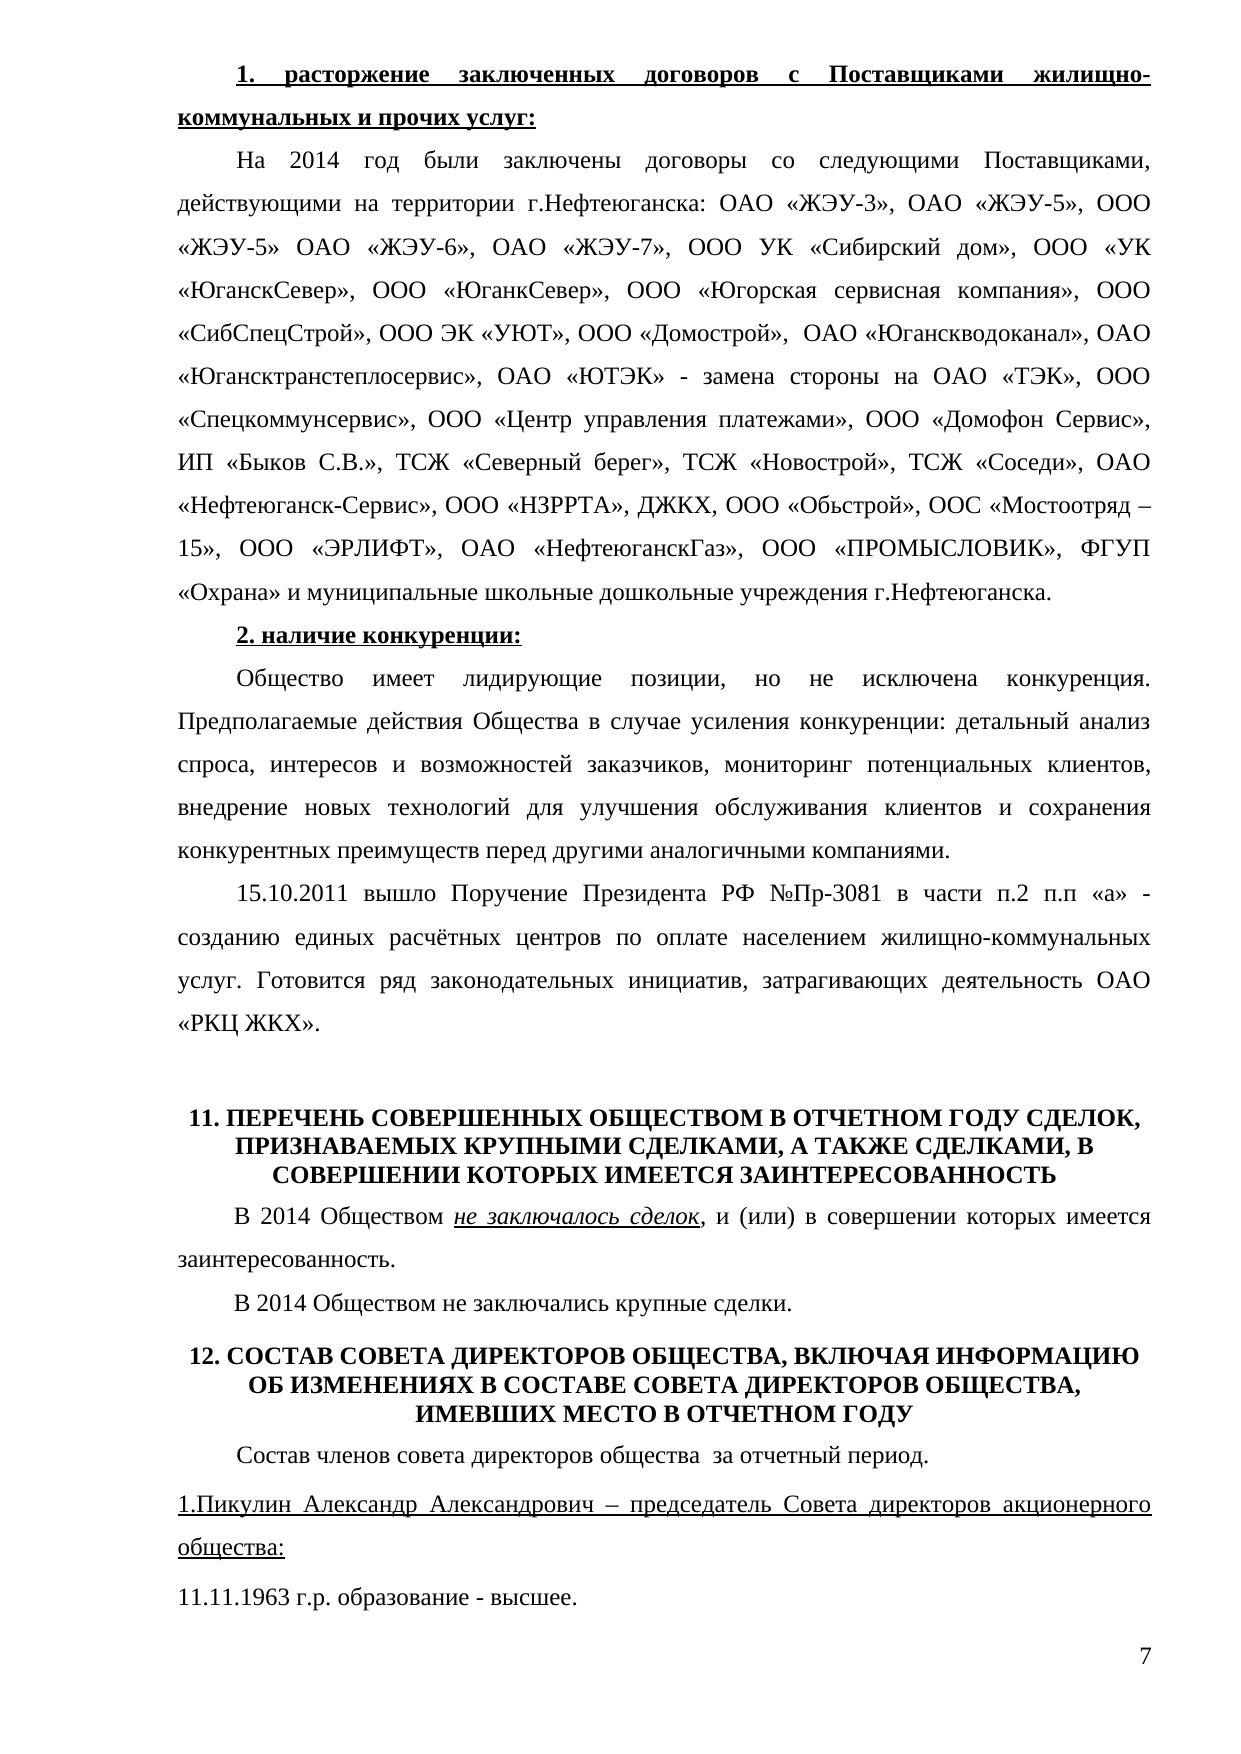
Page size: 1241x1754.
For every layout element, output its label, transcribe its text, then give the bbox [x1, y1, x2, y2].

text 12. СОСТАВ СОВЕТА ДИРЕКТОРОВ ОБЩЕСТВА, ВКЛЮЧАЯ ИНФОРМАЦИЮ ОБ ИЗМЕНЕНИЯХ В СОСТАВЕ СОВЕТА ДИРЕКТОРОВ ОБЩЕСТВА, ИМЕВШИХ МЕСТО В ОТЧЕТНОМ ГОДУ [177, 1341, 1152, 1427]
text 1. расторжение заключенных договоров с Поставщиками жилищно-коммунальных и прочих услуг: [177, 59, 1152, 131]
text В 2014 Обществом не заключалось сделок, и (или) в совершении которых имеется заинтересованность. [177, 1201, 1152, 1273]
text 1.Пикулин Александр Александрович – председатель Совета директоров акционерного общества: [177, 1515, 1152, 1561]
text На 2014 год были заключены договоры со следующими Поставщиками, действующими на территории г.Нефтеюганска: ОАО «ЖЭУ-3», ОАО «ЖЭУ-5», ООО «ЖЭУ-5» ОАО «ЖЭУ-6», ОАО «ЖЭУ-7», ООО УК «Сибирский дом», ООО «УК «ЮганскСевер», ООО «ЮганкСевер», ООО «Югорская сервисная компания», ООО «СибСпецСтрой», ООО ЭК «УЮТ», ООО «Домострой», ОАО «Юганскводоканал», ОАО «Югансктранстеплосервис», ОАО «ЮТЭК» - замена стороны на ОАО «ТЭК», ООО «Спецкоммунсервис», ООО «Центр управления платежами», ООО «Домофон Сервис», ИП «Быков С.В.», ТСЖ «Северный берег», ТСЖ «Новострой», ТСЖ «Соседи», ОАО «Нефтеюганск-Сервис», ООО «НЗРРТА», ДЖКХ, ООО «Обьстрой», ООС «Мостоотряд – 15», ООО «ЭРЛИФТ», ОАО «НефтеюганскГаз», ООО «ПРОМЫСЛОВИК», ФГУП «Охрана» и муниципальные школьные дошкольные учреждения г.Нефтеюганска. [177, 145, 1152, 605]
text 2. наличие конкуренции: [177, 620, 1152, 648]
text 11.11.1963 г.р. образование - высшее. [177, 1582, 1152, 1611]
text 15.10.2011 вышло Поручение Президента РФ №Пр-3081 в части п.2 п.п «а» - созданию единых расчётных центров по оплате населением жилищно-коммунальных услуг. Готовится ряд законодательных инициатив, затрагивающих деятельность ОАО «РКЦ ЖКХ». [177, 878, 1152, 1037]
text 11. ПЕРЕЧЕНЬ СОВЕРШЕННЫХ ОБЩЕСТВОМ В ОТЧЕТНОМ ГОДУ СДЕЛОК, ПРИЗНАВАЕМЫХ КРУПНЫМИ СДЕЛКАМИ, А ТАКЖЕ СДЕЛКАМИ, В СОВЕРШЕНИИ КОТОРЫХ ИМЕЕТСЯ ЗАИНТЕРЕСОВАННОСТЬ [177, 1103, 1152, 1189]
text 1.Пикулин Александр Александрович – председатель Совета директоров акционерного общества: [177, 1489, 1152, 1514]
text В 2014 Обществом не заключались крупные сделки. [177, 1288, 1152, 1316]
text Общество имеет лидирующие позиции, но не исключена конкуренция. Предполагаемые действия Общества в случае усиления конкуренции: детальный анализ спроса, интересов и возможностей заказчиков, мониторинг потенциальных клиентов, внедрение новых технологий для улучшения обслуживания клиентов и сохранения конкурентных преимуществ перед другими аналогичными компаниями. [177, 663, 1152, 864]
text Состав членов совета директоров общества за отчетный период. [177, 1440, 1152, 1469]
